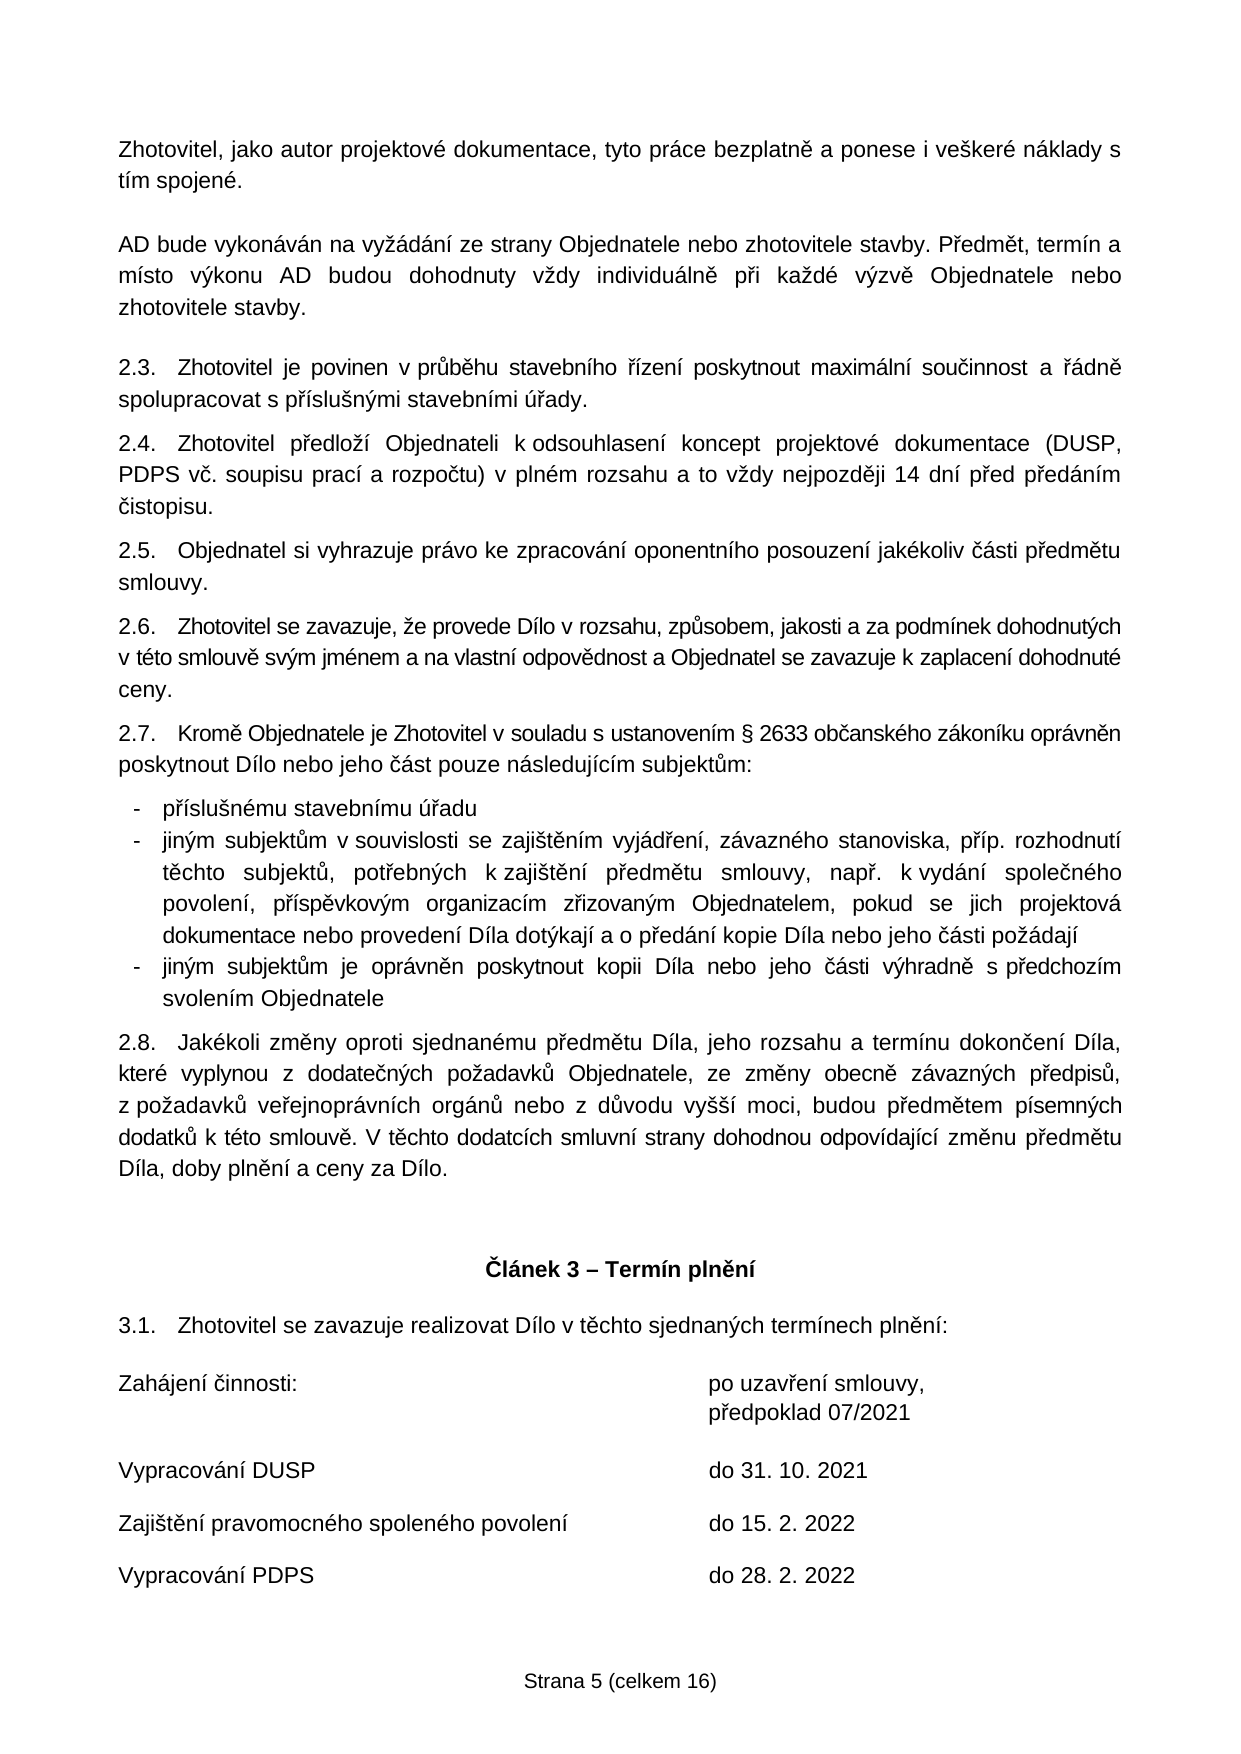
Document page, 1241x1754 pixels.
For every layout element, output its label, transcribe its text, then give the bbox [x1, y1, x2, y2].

list Zhotovitel je povinen v průběhu stavebního řízení poskytnout maximální součinnost a řádně spolupracovat s příslušnými stavebními úřady. [118, 354, 1122, 412]
text Vypracování PDPS do 28. 2. 2022 [118, 1562, 1122, 1589]
text Vypracování DUSP do 31. 10. 2021 [118, 1457, 1122, 1483]
text předpoklad 07/2021 [634, 1399, 1122, 1426]
text Článek 3 – Termín plnění [118, 1256, 1122, 1282]
text Zajištění pravomocného spoleného povolení do 15. 2. 2022 [118, 1510, 1122, 1536]
list Zhotovitel předloží Objednateli k odsouhlasení koncept projektové dokumentace (DUSP, PDPS vč. soupisu prací a rozpočtu) v plném rozsahu a to vždy nejpozději 14 dní před předáním čistopisu. [118, 430, 1122, 519]
list příslušnému stavebnímu úřadu [133, 795, 1122, 822]
list jiným subjektům je oprávněn poskytnout kopii Díla nebo jeho části výhradně s předchozím svolením Objednatele [133, 953, 1122, 1011]
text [118, 136, 1122, 194]
list Zhotovitel se zavazuje realizovat Dílo v těchto sjednaných termínech plnění: [118, 1312, 1122, 1339]
text AD bude vykonáván na vyžádání ze strany Objednatele nebo zhotovitele stavby. Předmět, termín a místo výkonu AD budou dohodnuty vždy individuálně při každé výzvě Objednatele nebo zhotovitele stavby. [118, 231, 1122, 320]
text Zahájení činnosti: po uzavření smlouvy, [118, 1370, 1122, 1397]
list Jakékoli změny oproti sjednanému předmětu Díla, jeho rozsahu a termínu dokončení Díla, které vyplynou z dodatečných požadavků Objednatele, ze změny obecně závazných předpisů, z požadavků veřejnoprávních orgánů nebo z důvodu vyšší moci, budou předmětem písemných dodatků k této smlouvě. V těchto dodatcích smluvní strany dohodnou odpovídající změnu předmětu Díla, doby plnění a ceny za Dílo. [118, 1029, 1122, 1181]
list Kromě Objednatele je Zhotovitel v souladu s ustanovením § 2633 občanského zákoníku oprávněn poskytnout Dílo nebo jeho část pouze následujícím subjektům: [118, 720, 1122, 778]
list jiným subjektům v souvislosti se zajištěním vyjádření, závazného stanoviska, příp. rozhodnutí těchto subjektů, potřebných k zajištění předmětu smlouvy, např. k vydání společného povolení, příspěvkovým organizacím zřizovaným Objednatelem, pokud se jich projektová dokumentace nebo provedení Díla dotýkají a o předání kopie Díla nebo jeho části požádají [133, 827, 1122, 948]
list Objednatel si vyhrazuje právo ke zpracování oponentního posouzení jakékoliv části předmětu smlouvy. [118, 537, 1122, 595]
list Zhotovitel se zavazuje, že provede Dílo v rozsahu, způsobem, jakosti a za podmínek dohodnutých v této smlouvě svým jménem a na vlastní odpovědnost a Objednatel se zavazuje k zaplacení dohodnuté ceny. [118, 613, 1122, 702]
